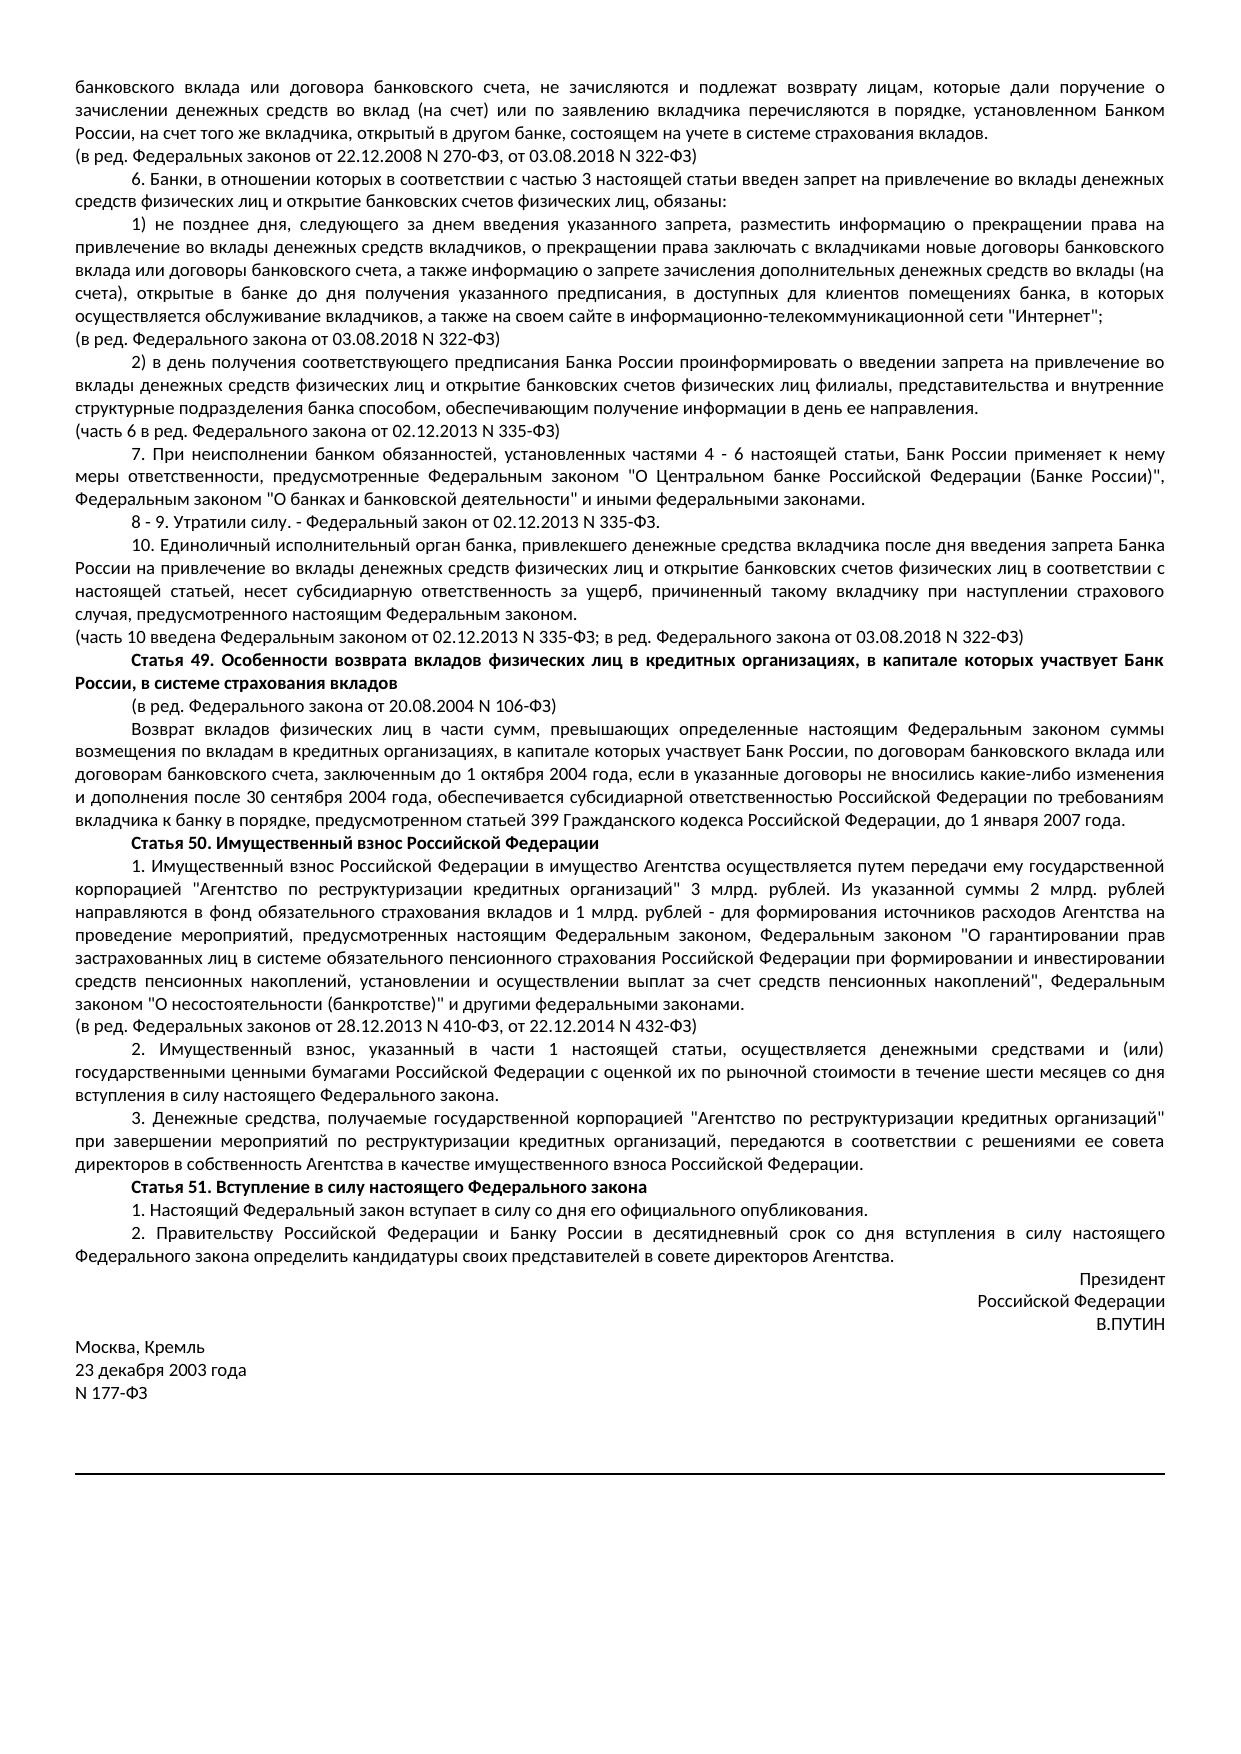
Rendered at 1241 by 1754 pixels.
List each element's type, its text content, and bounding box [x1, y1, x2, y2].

text 3. Денежные средства, получаемые государственной корпорацией "Агентство по реструктуризации кредитных организаций" при завершении мероприятий по реструктуризации кредитных организаций, передаются в соответствии с решениями ее совета директоров в собственность Агентства в качестве имущественного взноса Российской Федерации. [75, 1106, 1165, 1175]
text 23 декабря 2003 года [75, 1358, 1165, 1381]
text (часть 6 в ред. Федерального закона от 02.12.2013 N 335-ФЗ) [75, 419, 1165, 442]
text В.ПУТИН [75, 1312, 1165, 1335]
text (часть 10 введена Федеральным законом от 02.12.2013 N 335-ФЗ; в ред. Федерального закона от 03.08.2018 N 322-ФЗ) [75, 625, 1165, 648]
title Статья 49. Особенности возврата вкладов физических лиц в кредитных организациях, в капитале которых участвует Банк России, в системе страхования вкладов [75, 648, 1165, 694]
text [75, 75, 1165, 144]
text 6. Банки, в отношении которых в соответствии с частью 3 настоящей статьи введен запрет на привлечение во вклады денежных средств физических лиц и открытие банковских счетов физических лиц, обязаны: [75, 167, 1165, 212]
text 1. Имущественный взнос Российской Федерации в имущество Агентства осуществляется путем передачи ему государственной корпорацией "Агентство по реструктуризации кредитных организаций" 3 млрд. рублей. Из указанной суммы 2 млрд. рублей направляются в фонд обязательного страхования вкладов и 1 млрд. рублей - для формирования источников расходов Агентства на проведение мероприятий, предусмотренных настоящим Федеральным законом, Федеральным законом "О гарантировании прав застрахованных лиц в системе обязательного пенсионного страхования Российской Федерации при формировании и инвестировании средств пенсионных накоплений, установлении и осуществлении выплат за счет средств пенсионных накоплений", Федеральным законом "О несостоятельности (банкротстве)" и другими федеральными законами. [75, 854, 1165, 1014]
text (в ред. Федеральных законов от 28.12.2013 N 410-ФЗ, от 22.12.2014 N 432-ФЗ) [75, 1014, 1165, 1037]
title Статья 51. Вступление в силу настоящего Федерального закона [75, 1175, 1165, 1198]
text 2) в день получения соответствующего предписания Банка России проинформировать о введении запрета на привлечение во вклады денежных средств физических лиц и открытие банковских счетов физических лиц филиалы, представительства и внутренние структурные подразделения банка способом, обеспечивающим получение информации в день ее направления. [75, 350, 1165, 419]
text 10. Единоличный исполнительный орган банка, привлекшего денежные средства вкладчика после дня введения запрета Банка России на привлечение во вклады денежных средств физических лиц и открытие банковских счетов физических лиц в соответствии с настоящей статьей, несет субсидиарную ответственность за ущерб, причиненный такому вкладчику при наступлении страхового случая, предусмотренного настоящим Федеральным законом. [75, 533, 1165, 625]
text (в ред. Федерального закона от 20.08.2004 N 106-ФЗ) [75, 694, 1165, 717]
text (в ред. Федерального закона от 03.08.2018 N 322-ФЗ) [75, 327, 1165, 350]
title Статья 50. Имущественный взнос Российской Федерации [75, 831, 1165, 854]
text 2. Правительству Российской Федерации и Банку России в десятидневный срок со дня вступления в силу настоящего Федерального закона определить кандидатуры своих представителей в совете директоров Агентства. [75, 1221, 1165, 1267]
text (в ред. Федеральных законов от 22.12.2008 N 270-ФЗ, от 03.08.2018 N 322-ФЗ) [75, 144, 1165, 167]
text 1. Настоящий Федеральный закон вступает в силу со дня его официального опубликования. [75, 1198, 1165, 1221]
text 8 - 9. Утратили силу. - Федеральный закон от 02.12.2013 N 335-ФЗ. [75, 510, 1165, 533]
text Возврат вкладов физических лиц в части сумм, превышающих определенные настоящим Федеральным законом суммы возмещения по вкладам в кредитных организациях, в капитале которых участвует Банк России, по договорам банковского вклада или договорам банковского счета, заключенным до 1 октября 2004 года, если в указанные договоры не вносились какие-либо изменения и дополнения после 30 сентября 2004 года, обеспечивается субсидиарной ответственностью Российской Федерации по требованиям вкладчика к банку в порядке, предусмотренном статьей 399 Гражданского кодекса Российской Федерации, до 1 января 2007 года. [75, 717, 1165, 831]
text 7. При неисполнении банком обязанностей, установленных частями 4 - 6 настоящей статьи, Банк России применяет к нему меры ответственности, предусмотренные Федеральным законом "О Центральном банке Российской Федерации (Банке России)", Федеральным законом "О банках и банковской деятельности" и иными федеральными законами. [75, 442, 1165, 510]
text N 177-ФЗ [75, 1381, 1165, 1404]
text Российской Федерации [75, 1289, 1165, 1312]
text 2. Имущественный взнос, указанный в части 1 настоящей статьи, осуществляется денежными средствами и (или) государственными ценными бумагами Российской Федерации с оценкой их по рыночной стоимости в течение шести месяцев со дня вступления в силу настоящего Федерального закона. [75, 1037, 1165, 1106]
text 1) не позднее дня, следующего за днем введения указанного запрета, разместить информацию о прекращении права на привлечение во вклады денежных средств вкладчиков, о прекращении права заключать с вкладчиками новые договоры банковского вклада или договоры банковского счета, а также информацию о запрете зачисления дополнительных денежных средств во вклады (на счета), открытые в банке до дня получения указанного предписания, в доступных для клиентов помещениях банка, в которых осуществляется обслуживание вкладчиков, а также на своем сайте в информационно-телекоммуникационной сети "Интернет"; [75, 212, 1165, 327]
text Президент [75, 1267, 1165, 1289]
text Москва, Кремль [75, 1335, 1165, 1358]
